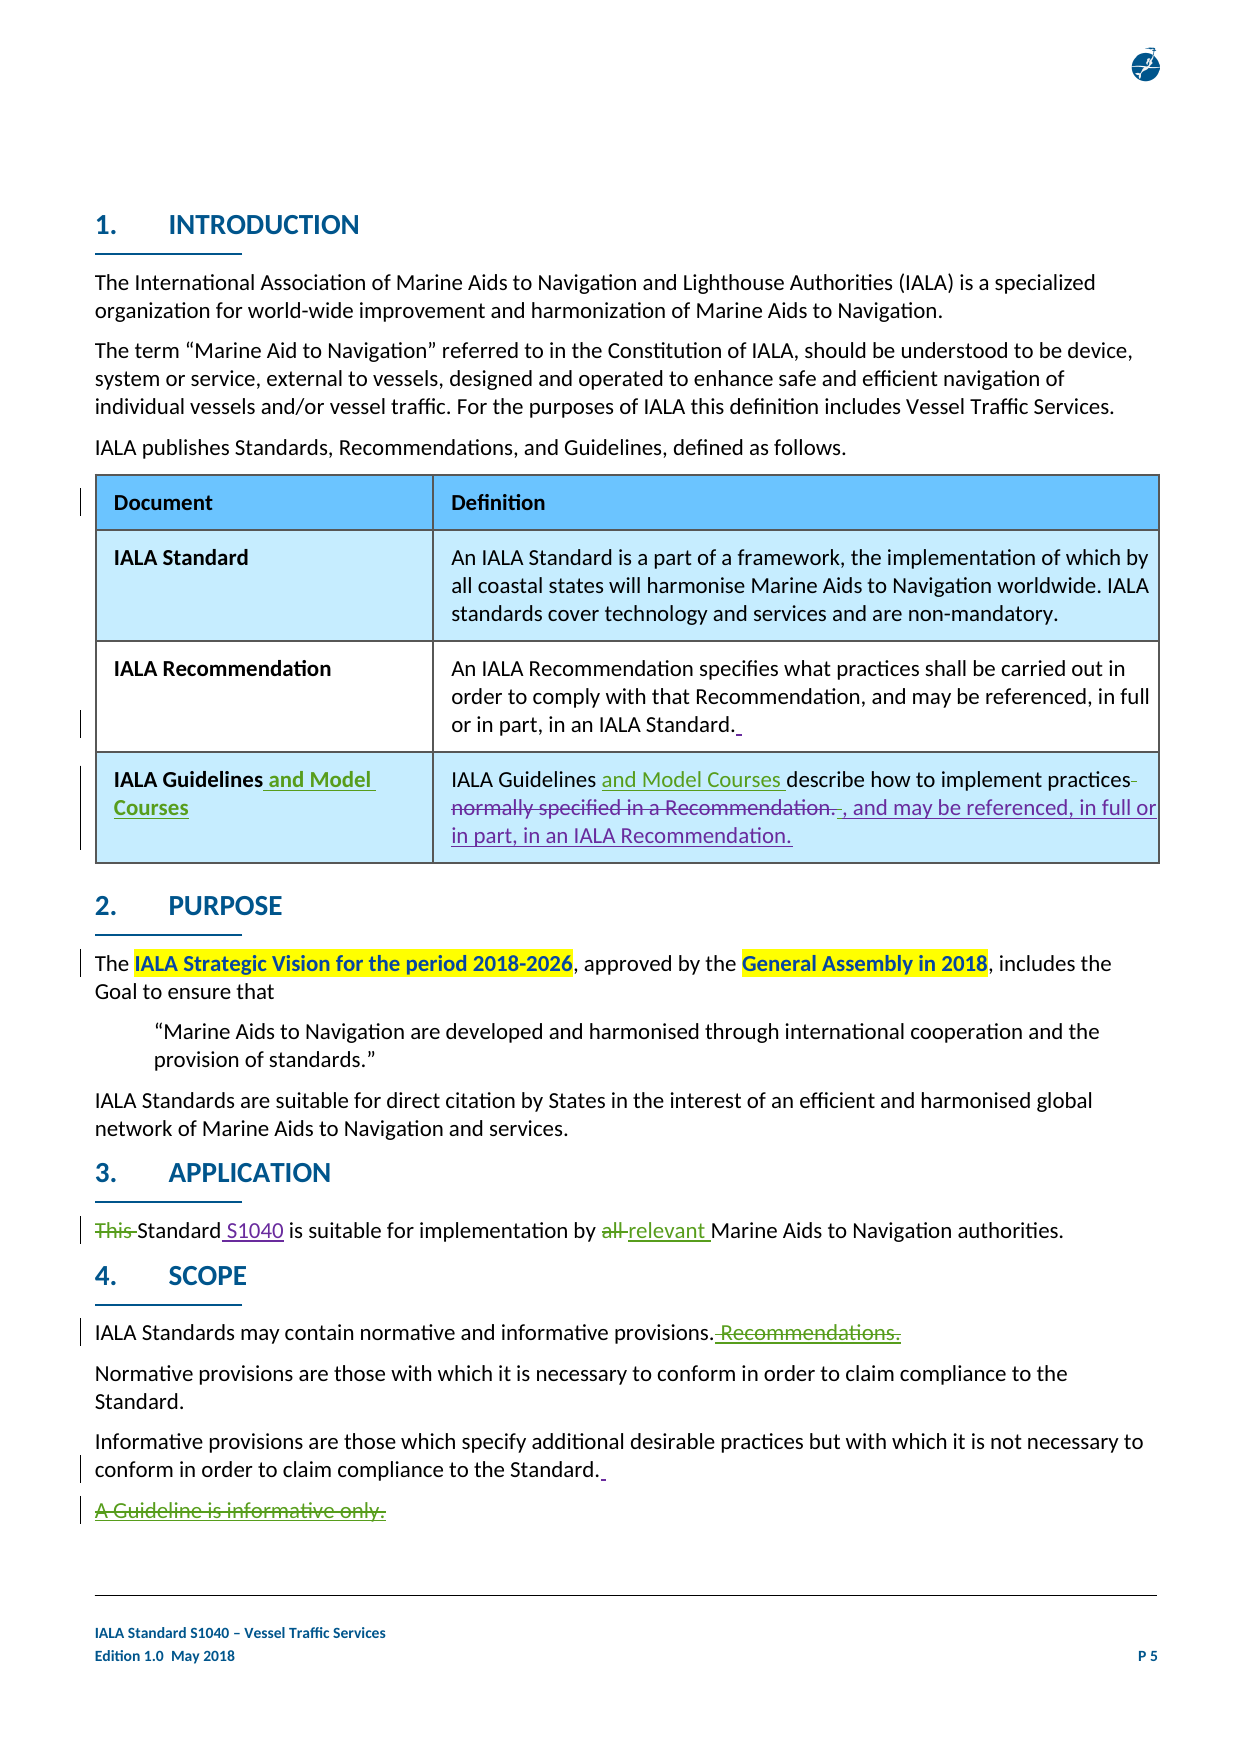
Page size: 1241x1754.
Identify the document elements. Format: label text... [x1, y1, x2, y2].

table_header Document [97, 476, 432, 529]
text IALA publishes Standards, Recommendations, and Guidelines, defined as follows. [94, 433, 1157, 461]
text IALA Standards may contain normative and informative provisions. [94, 1318, 1157, 1346]
table_cell IALA Recommendation [97, 642, 432, 751]
text IALA Standards are suitable for direct citation by States in the interest of an efficient and harmonised global network of Marine Aids to Navigation and services. [94, 1086, 1157, 1142]
subtitle INTRODUCTION [94, 206, 1157, 242]
text The term “Marine Aid to Navigation” referred to in the Constitution of IALA, should be understood to be device, system or service, external to vessels, designed and operated to enhance safe and efficient navigation of individual vessels and/or vessel traffic. For the purposes of IALA this definition includes Vessel Traffic Services. [94, 336, 1157, 421]
picture [1100, 0, 1219, 116]
text The IALA Strategic Vision for the period 2018-2026, approved by the General Assembly in 2018, includes the Goal to ensure that [94, 949, 1157, 1005]
table_cell IALA Standard [97, 531, 432, 640]
text Normative provisions are those with which it is necessary to conform in order to claim compliance to the Standard. [94, 1359, 1157, 1415]
table_cell IALA Guidelines [97, 753, 432, 862]
table_cell IALA Guidelines describe how to implement practices [434, 753, 1158, 862]
text Informative provisions are those which specify additional desirable practices but with which it is not necessary to conform in order to claim compliance to the Standard. [94, 1427, 1157, 1483]
text Standard is suitable for implementation by Marine Aids to Navigation authorities. [94, 1216, 1157, 1244]
table_cell An IALA Standard is a part of a framework, the implementation of which by all coastal states will harmonise Marine Aids to Navigation worldwide. IALA standards cover technology and services and are non-mandatory. [434, 531, 1158, 640]
text “Marine Aids to Navigation are developed and harmonised through international cooperation and the provision of standards.” [153, 1017, 1157, 1073]
subtitle PURPOSE [94, 887, 1157, 923]
table_cell An IALA Recommendation specifies what practices shall be carried out in order to comply with that Recommendation, and may be referenced, in full or in part, in an IALA Standard. [434, 642, 1158, 751]
subtitle SCOPE [94, 1257, 1157, 1292]
subtitle APPLICATION [94, 1154, 1157, 1190]
text The International Association of Marine Aids to Navigation and Lighthouse Authorities (IALA) is a specialized organization for world-wide improvement and harmonization of Marine Aids to Navigation. [94, 268, 1157, 324]
table_header Definition [434, 476, 1158, 529]
